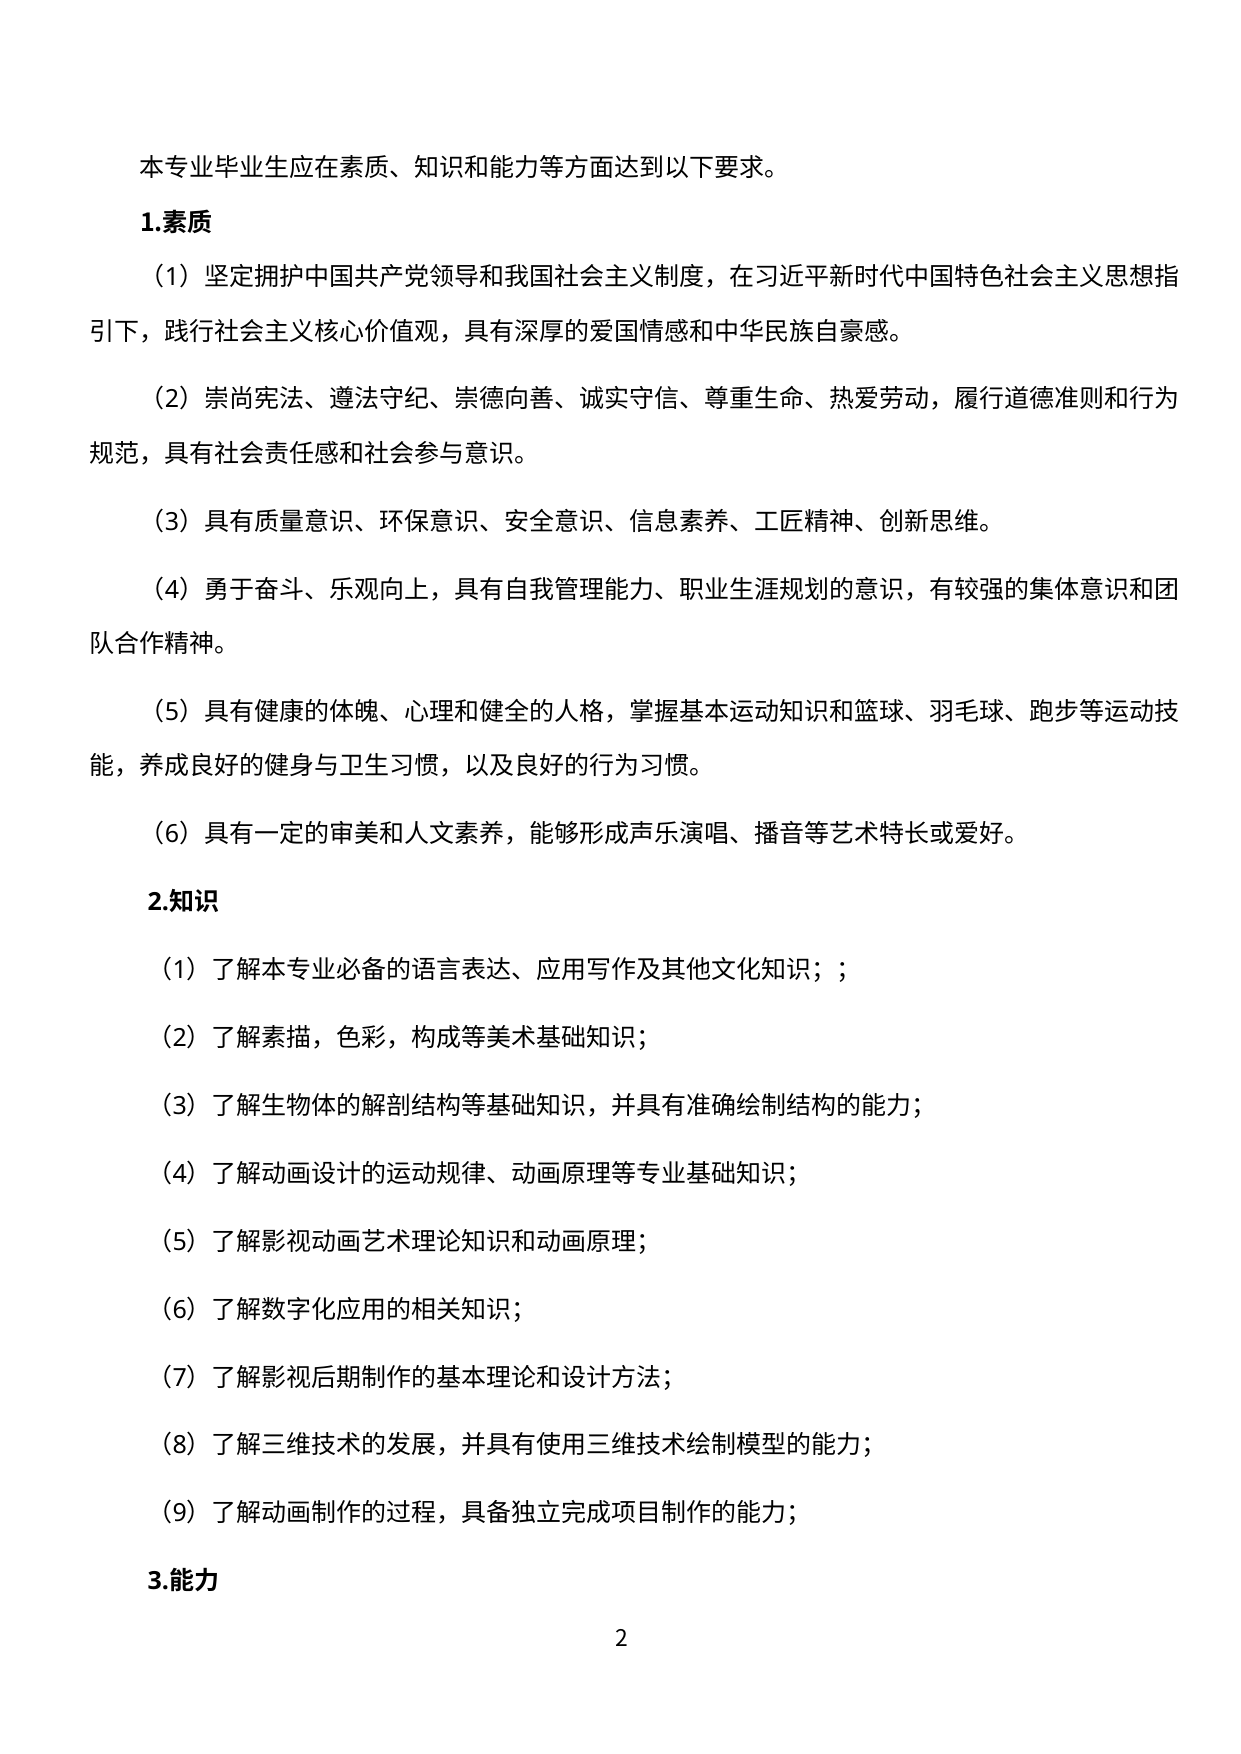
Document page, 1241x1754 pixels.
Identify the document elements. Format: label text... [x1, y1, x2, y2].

text （6）了解数字化应用的相关知识； [147, 1289, 1184, 1325]
text （1）了解本专业必备的语言表达、应用写作及其他文化知识；； [147, 949, 1184, 986]
text （7）了解影视后期制作的基本理论和设计方法； [147, 1357, 1184, 1393]
text 本专业毕业生应在素质、知识和能力等方面达到以下要求。 [89, 148, 1184, 184]
text （1）坚定拥护中国共产党领导和我国社会主义制度，在习近平新时代中国特色社会主义思想指引下，践行社会主义核心价值观，具有深厚的爱国情感和中华民族自豪感。 [89, 257, 1184, 347]
text （2）了解素描，色彩，构成等美术基础知识； [147, 1017, 1184, 1054]
text （9）了解动画制作的过程，具备独立完成项目制作的能力； [147, 1493, 1184, 1529]
text （8）了解三维技术的发展，并具有使用三维技术绘制模型的能力； [147, 1425, 1184, 1461]
text 1.素质 [89, 202, 1184, 238]
text 3.能力 [147, 1561, 1184, 1597]
text 2.知识 [147, 882, 1184, 918]
text （5）了解影视动画艺术理论知识和动画原理； [147, 1221, 1184, 1257]
text （3）了解生物体的解剖结构等基础知识，并具有准确绘制结构的能力； [147, 1085, 1184, 1122]
text （5）具有健康的体魄、心理和健全的人格，掌握基本运动知识和篮球、羽毛球、跑步等运动技能，养成良好的健身与卫生习惯，以及良好的行为习惯。 [89, 691, 1184, 782]
text （3）具有质量意识、环保意识、安全意识、信息素养、工匠精神、创新思维。 [89, 501, 1184, 537]
text （6）具有一定的审美和人文素养，能够形成声乐演唱、播音等艺术特长或爱好。 [89, 814, 1184, 850]
text （4）勇于奋斗、乐观向上，具有自我管理能力、职业生涯规划的意识，有较强的集体意识和团队合作精神。 [89, 569, 1184, 660]
text （2）崇尚宪法、遵法守纪、崇德向善、诚实守信、尊重生命、热爱劳动，履行道德准则和行为规范，具有社会责任感和社会参与意识。 [89, 379, 1184, 469]
text （4）了解动画设计的运动规律、动画原理等专业基础知识； [147, 1153, 1184, 1189]
